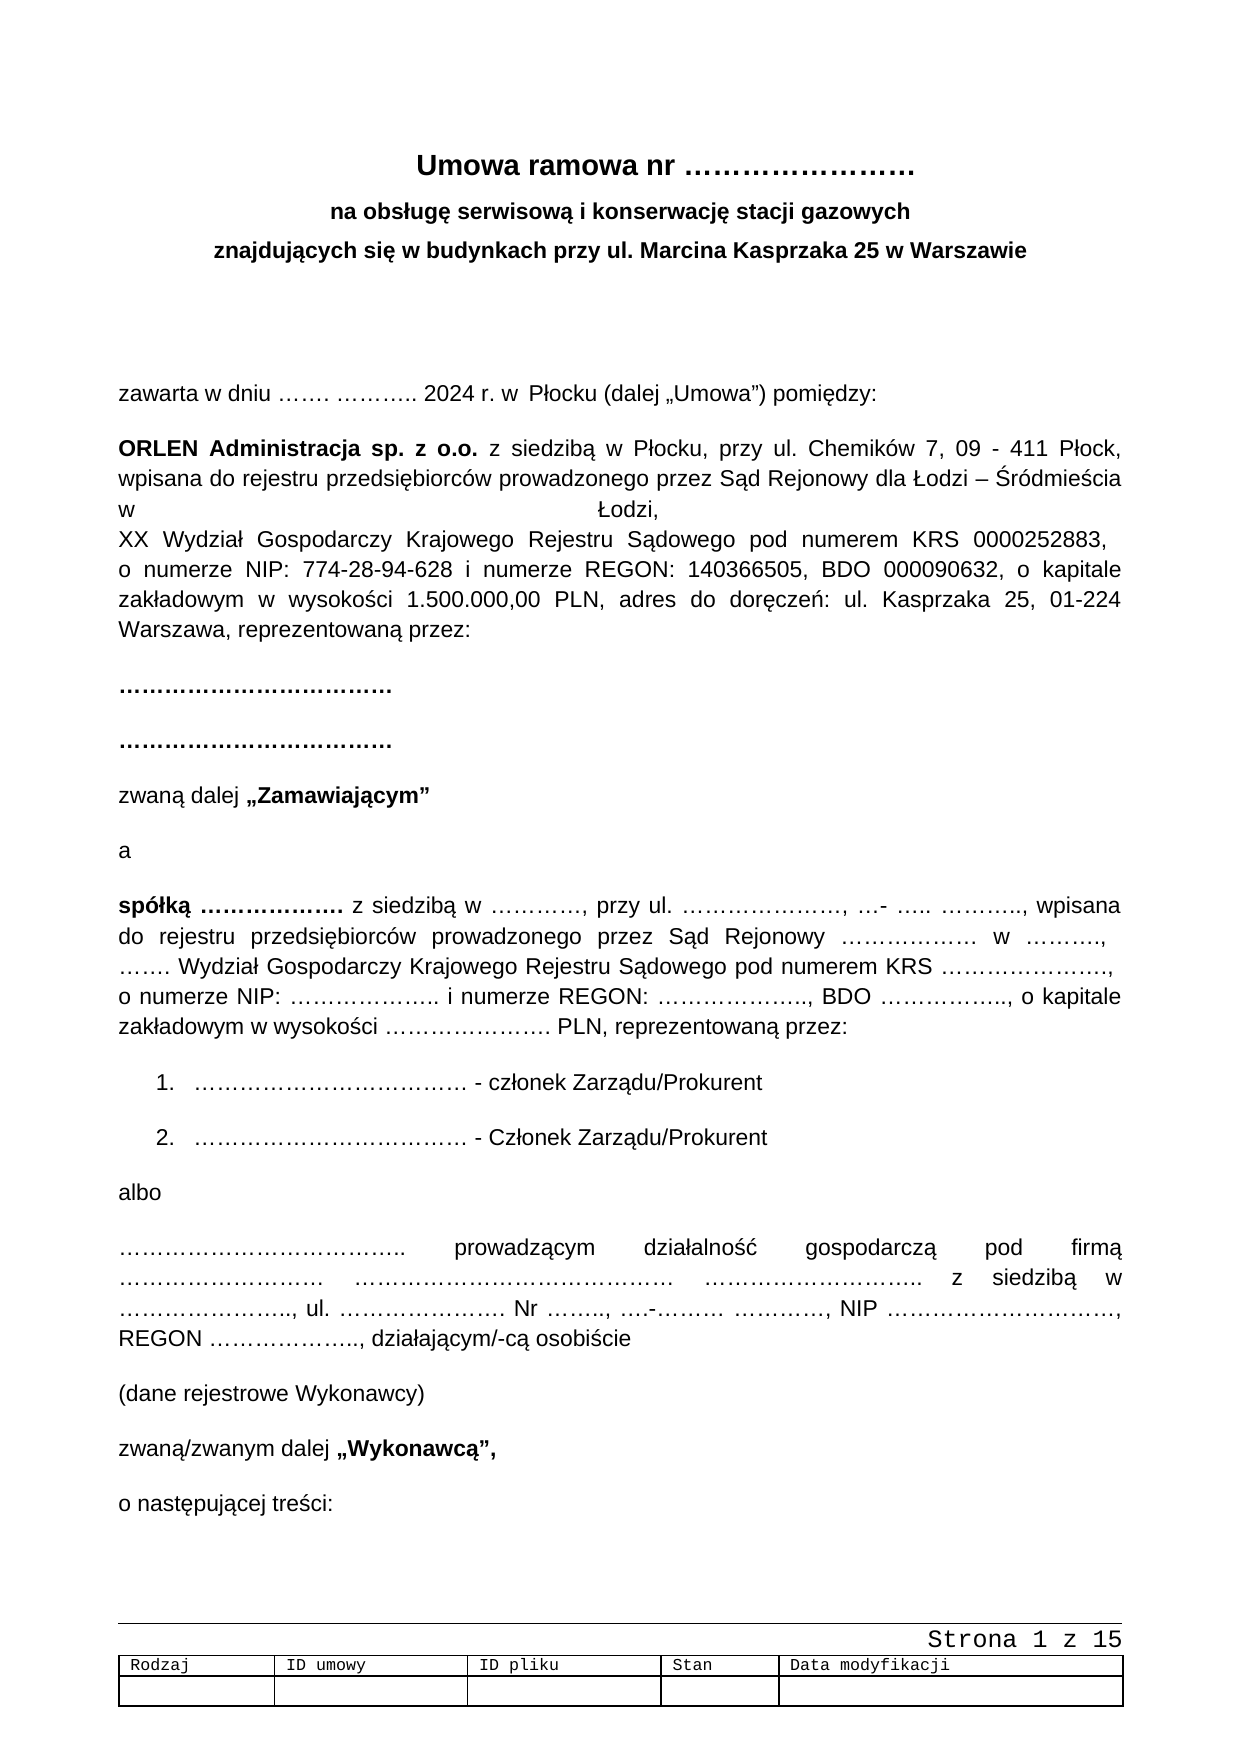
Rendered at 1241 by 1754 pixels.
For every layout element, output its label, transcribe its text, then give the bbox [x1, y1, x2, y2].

text spółką ………………. z siedzibą w …………, przy ul. …………………, …- ….. ……….., wpisana do rejestru przedsiębiorców prowadzonego przez Sąd Rejonowy ……………… w ………., ……. Wydział Gospodarczy Krajowego Rejestru Sądowego pod numerem KRS …………………., o numerze NIP: ……………….. i numerze REGON: ……………….., BDO …………….., o kapitale zakładowym w wysokości …………………. PLN, reprezentowaną przez: [118, 892, 1122, 1040]
text ……………………………… [118, 727, 1122, 753]
text znajdujących się w budynkach przy ul. Marcina Kasprzaka 25 w Warszawie [118, 237, 1122, 264]
list ……………………………… - członek Zarządu/Prokurent [156, 1068, 1122, 1095]
text zwaną/zwanym dalej „Wykonawcą”, [118, 1435, 1122, 1462]
text na obsługę serwisową i konserwację stacji gazowych [118, 198, 1122, 224]
text Umowa ramowa nr …………………… [416, 148, 1122, 181]
text zwaną dalej „Zamawiającym” [118, 782, 1122, 808]
text ……………………………… [118, 672, 1122, 698]
text ……………………………….. prowadzącym działalność gospodarczą pod firmą ……………………… …………………………………… ……………………….. z siedzibą w ………………….., ul. …………………. Nr …….., ….-……… …………, NIP …………………………, REGON ……………….., działającym/-cą osobiście [118, 1234, 1122, 1351]
text a [118, 837, 1122, 864]
list ……………………………… - Członek Zarządu/Prokurent [156, 1124, 1122, 1150]
text albo [118, 1179, 1122, 1205]
text o następującej treści: [118, 1490, 1122, 1517]
text zawarta w dniu ……. ……….. 2024 r. w Płocku (dalej „Umowa”) pomiędzy: [118, 380, 1122, 406]
text ORLEN Administracja sp. z o.o. z siedzibą w Płocku, przy ul. Chemików 7, 09 - 411 Płock, wpisana do rejestru przedsiębiorców prowadzonego przez Sąd Rejonowy dla Łodzi – Śródmieścia w Łodzi, XX Wydział Gospodarczy Krajowego Rejestru Sądowego pod numerem KRS 0000252883, o numerze NIP: 774-28-94-628 i numerze REGON: 140366505, BDO 000090632, o kapitale zakładowym w wysokości 1.500.000,00 PLN, adres do doręczeń: ul. Kasprzaka 25, 01-224 Warszawa, reprezentowaną przez: [118, 435, 1122, 643]
text (dane rejestrowe Wykonawcy) [118, 1380, 1122, 1406]
